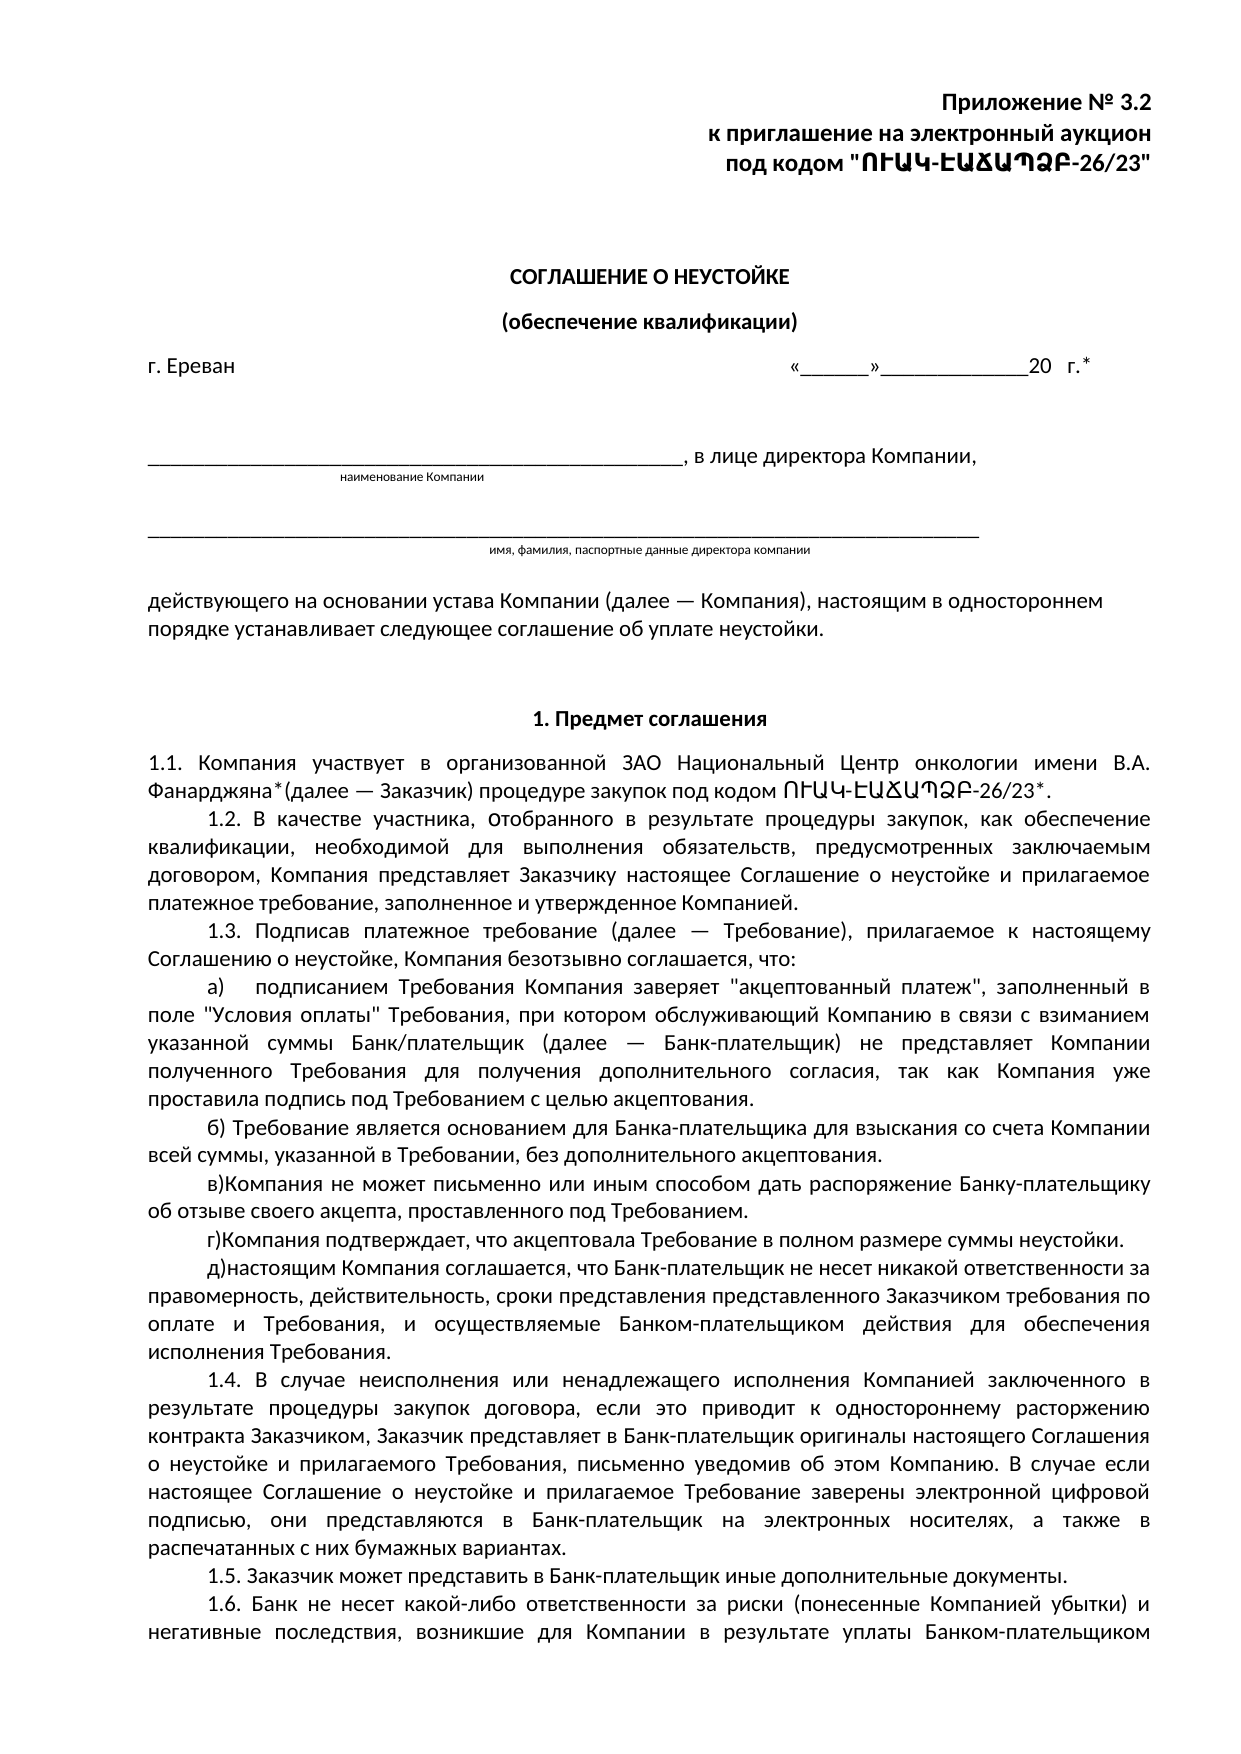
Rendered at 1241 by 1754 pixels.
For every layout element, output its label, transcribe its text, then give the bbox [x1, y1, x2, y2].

text 1.2. В качестве участника, օтобранного в результате процедуры закупок, как обеспечение квалификации, необходимой для выполнения обязательств, предусмотренных заключаемым договором, Kомпания представляет Заказчику настоящее Соглашение о неустойке и прилагаемое платежное требование, заполненное и утвержденное Компанией. [148, 804, 1152, 916]
text б) Требование является основанием для Банка-плательщика для взыскания со счета Компании всей суммы, указанной в Требовании, без дополнительного акцептования. [148, 1113, 1152, 1169]
text _______________________________________________, в лице директора Компании, [148, 441, 1152, 469]
text 1.5. Заказчик может представить в Банк-плательщик иные дополнительные документы. [148, 1561, 1152, 1589]
text (обеспечение квалификации) [148, 307, 1152, 335]
text Приложение № 3.2 [148, 86, 1152, 117]
text в)Компания не может письменно или иным способом дать распоряжение Банку-плательщику об отзыве своего акцепта, проставленного под Требованием. [148, 1169, 1152, 1225]
text 1.1. Компания участвует в организованной ЗАО Национальный Центр онкологии имени В.А. Фанарджяна*(далее — Заказчик) процедуре закупок под кодом ՈՒԱԿ-ԷԱՃԱՊՁԲ-26/23*. [148, 748, 1152, 804]
text г)Компания подтверждает, что акцептовала Требование в полном размере суммы неустойки. [148, 1225, 1152, 1253]
text а) подписанием Требования Компания заверяет "акцептованный платеж", заполненный в поле "Условия оплаты" Требования, при котором обслуживающий Компанию в связи с взиманием указанной суммы Банк/плательщик (далее — Банк-плательщик) не представляет Компании полученного Требования для получения дополнительного согласия, так как Компания уже проставила подпись под Требованием с целью акцептования. [148, 972, 1152, 1113]
text д)настоящим Компания соглашается, что Банк-плательщик не несет никакой ответственности за правомерность, действительность, сроки представления представленного Заказчиком требования по оплате и Требования, и осуществляемые Банком-плательщиком действия для обеспечения исполнения Требования. [148, 1253, 1152, 1365]
text _________________________________________________________________________ [148, 513, 1152, 542]
text 1.4. В случае неисполнения или ненадлежащего исполнения Компанией заключенного в результате процедуры закупок договора, если это приводит к одностороннему расторжению контракта Заказчиком, Заказчик представляет в Банк-плательщик оригиналы настоящего Соглашения о неустойке и прилагаемого Требования, письменно уведомив об этом Компанию. В случае если настоящее Соглашение о неустойке и прилагаемое Требование заверены электронной цифровой подписью, они представляются в Банк-плательщик на электронных носителях, а также в распечатанных с них бумажных вариантах. [148, 1365, 1152, 1561]
table_header «______»_____________20 г.* [635, 351, 1104, 396]
text действующего на основании устава Компании (далее — Компания), настоящим в одностороннем [148, 586, 1152, 614]
text под кодом "ՈՒԱԿ-ԷԱՃԱՊՁԲ-26/23" [177, 147, 1152, 178]
text порядке устанавливает следующее соглашение об уплате неустойки. [148, 614, 1152, 642]
text 1. Предмет соглашения [148, 704, 1152, 732]
text имя, фамилия, паспортные данные директора компании [148, 542, 1152, 569]
text наименование Компании [340, 469, 1152, 497]
text СОГЛАШЕНИЕ О НЕУСТОЙКЕ [148, 262, 1152, 290]
text к приглашение на электронный аукцион [177, 117, 1152, 147]
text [148, 1589, 1152, 1645]
table_header г. Ереван [136, 351, 635, 396]
text 1.3. Подписав платежное требование (далее — Требование), прилагаемое к настоящему Соглашению о неустойке, Компания безотзывно соглашается, что: [148, 916, 1152, 972]
